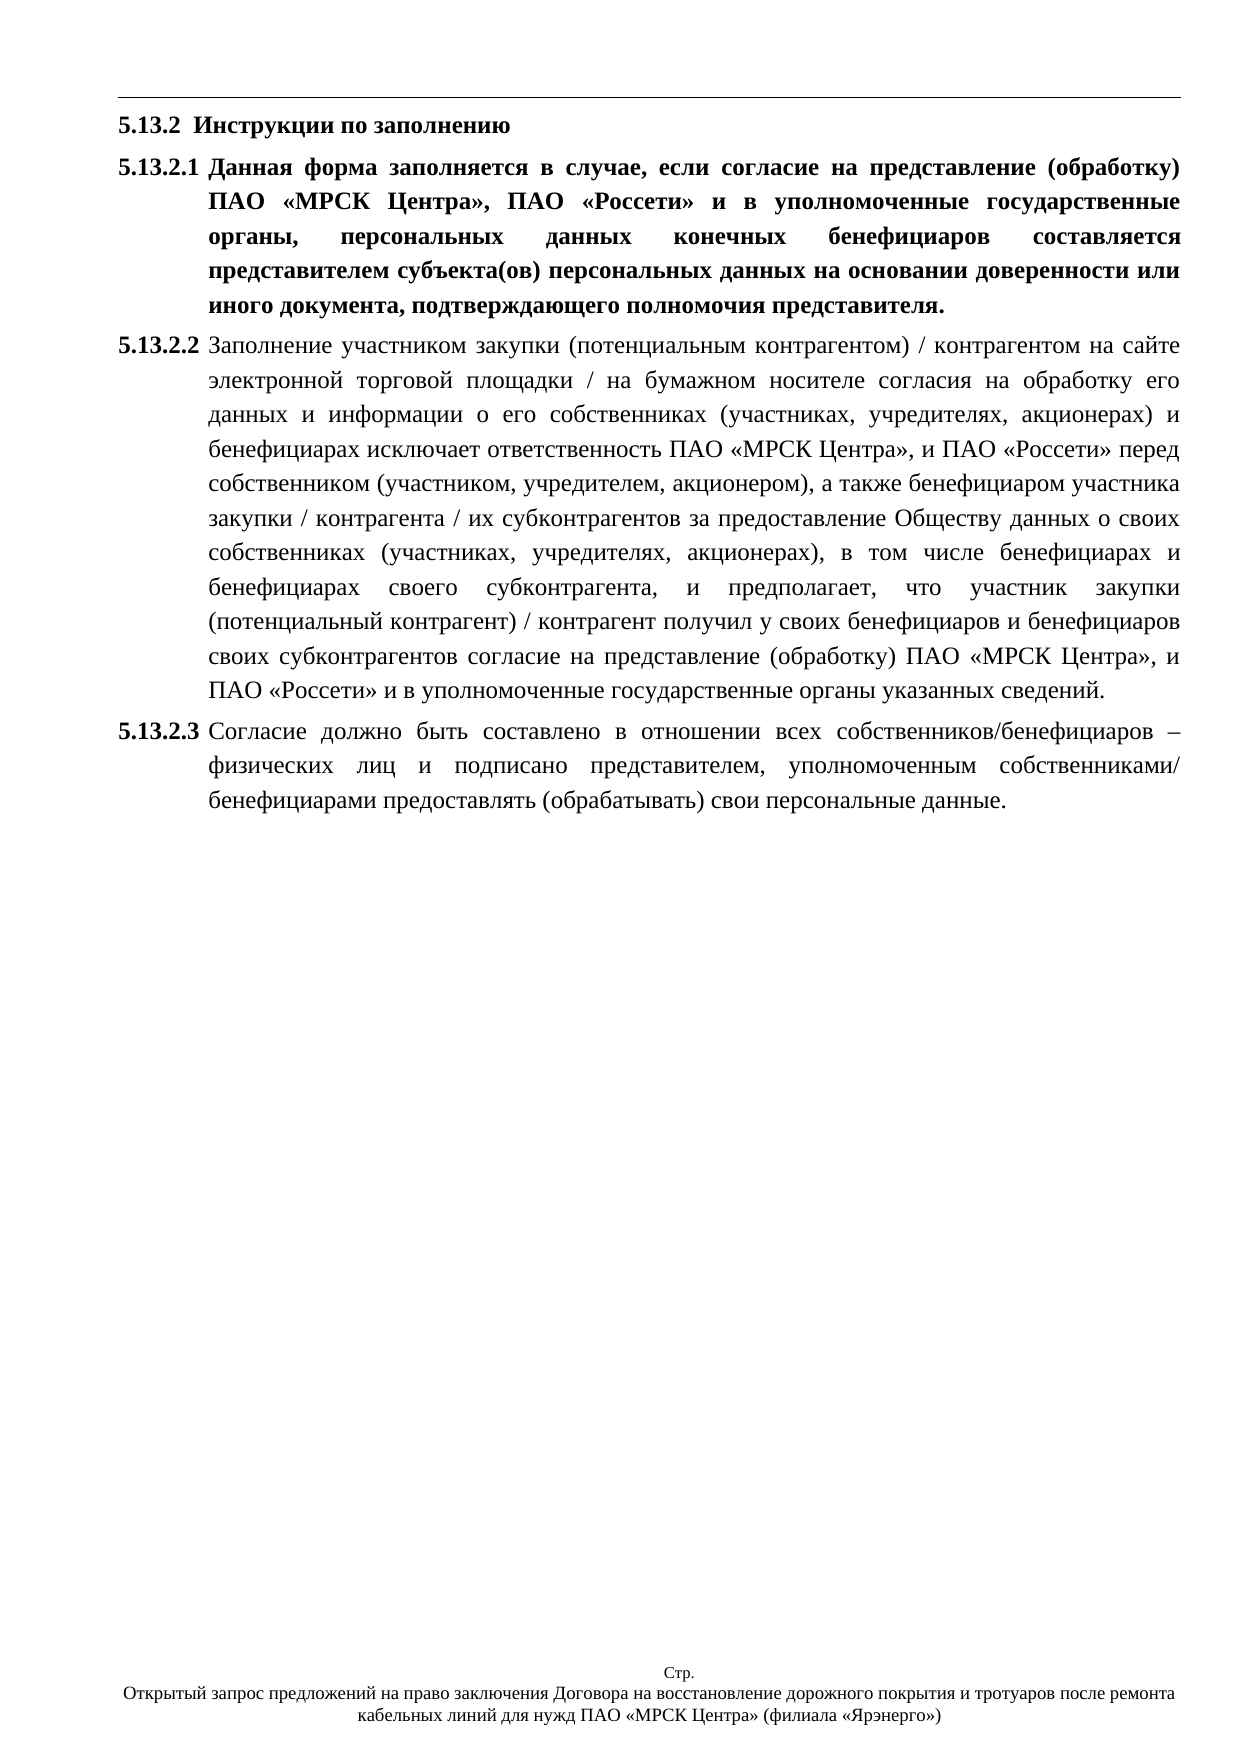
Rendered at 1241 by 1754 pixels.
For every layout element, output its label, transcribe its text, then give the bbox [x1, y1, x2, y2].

list Согласие должно быть составлено в отношении всех собственников/бенефициаров – физических лиц и подписано представителем, уполномоченным собственниками/ бенефициарами предоставлять (обрабатывать) свои персональные данные. [118, 716, 1181, 814]
list Заполнение участником закупки (потенциальным контрагентом) / контрагентом на сайте электронной торговой площадки / на бумажном носителе согласия на обработку его данных и информации о его собственниках (участниках, учредителях, акционерах) и бенефициарах исключает ответственность ПАО «МРСК Центра», и ПАО «Россети» перед собственником (участником, учредителем, акционером), а также бенефициаром участника закупки / контрагента / их субконтрагентов за предоставление Обществу данных о своих собственниках (участниках, учредителях, акционерах), в том числе бенефициарах и бенефициарах своего субконтрагента, и предполагает, что участник закупки (потенциальный контрагент) / контрагент получил у своих бенефициаров и бенефициаров своих субконтрагентов согласие на представление (обработку) ПАО «МРСК Центра», и ПАО «Россети» и в уполномоченные государственные органы указанных сведений. [118, 330, 1181, 704]
list Данная форма заполняется в случае, если согласие на представление (обработку) ПАО «МРСК Центра», ПАО «Россети» и в уполномоченные государственные органы, персональных данных конечных бенефициаров составляется представителем субъекта(ов) персональных данных на основании доверенности или иного документа, подтверждающего полномочия представителя. [118, 152, 1181, 318]
subtitle Инструкции по заполнению [118, 111, 1181, 139]
